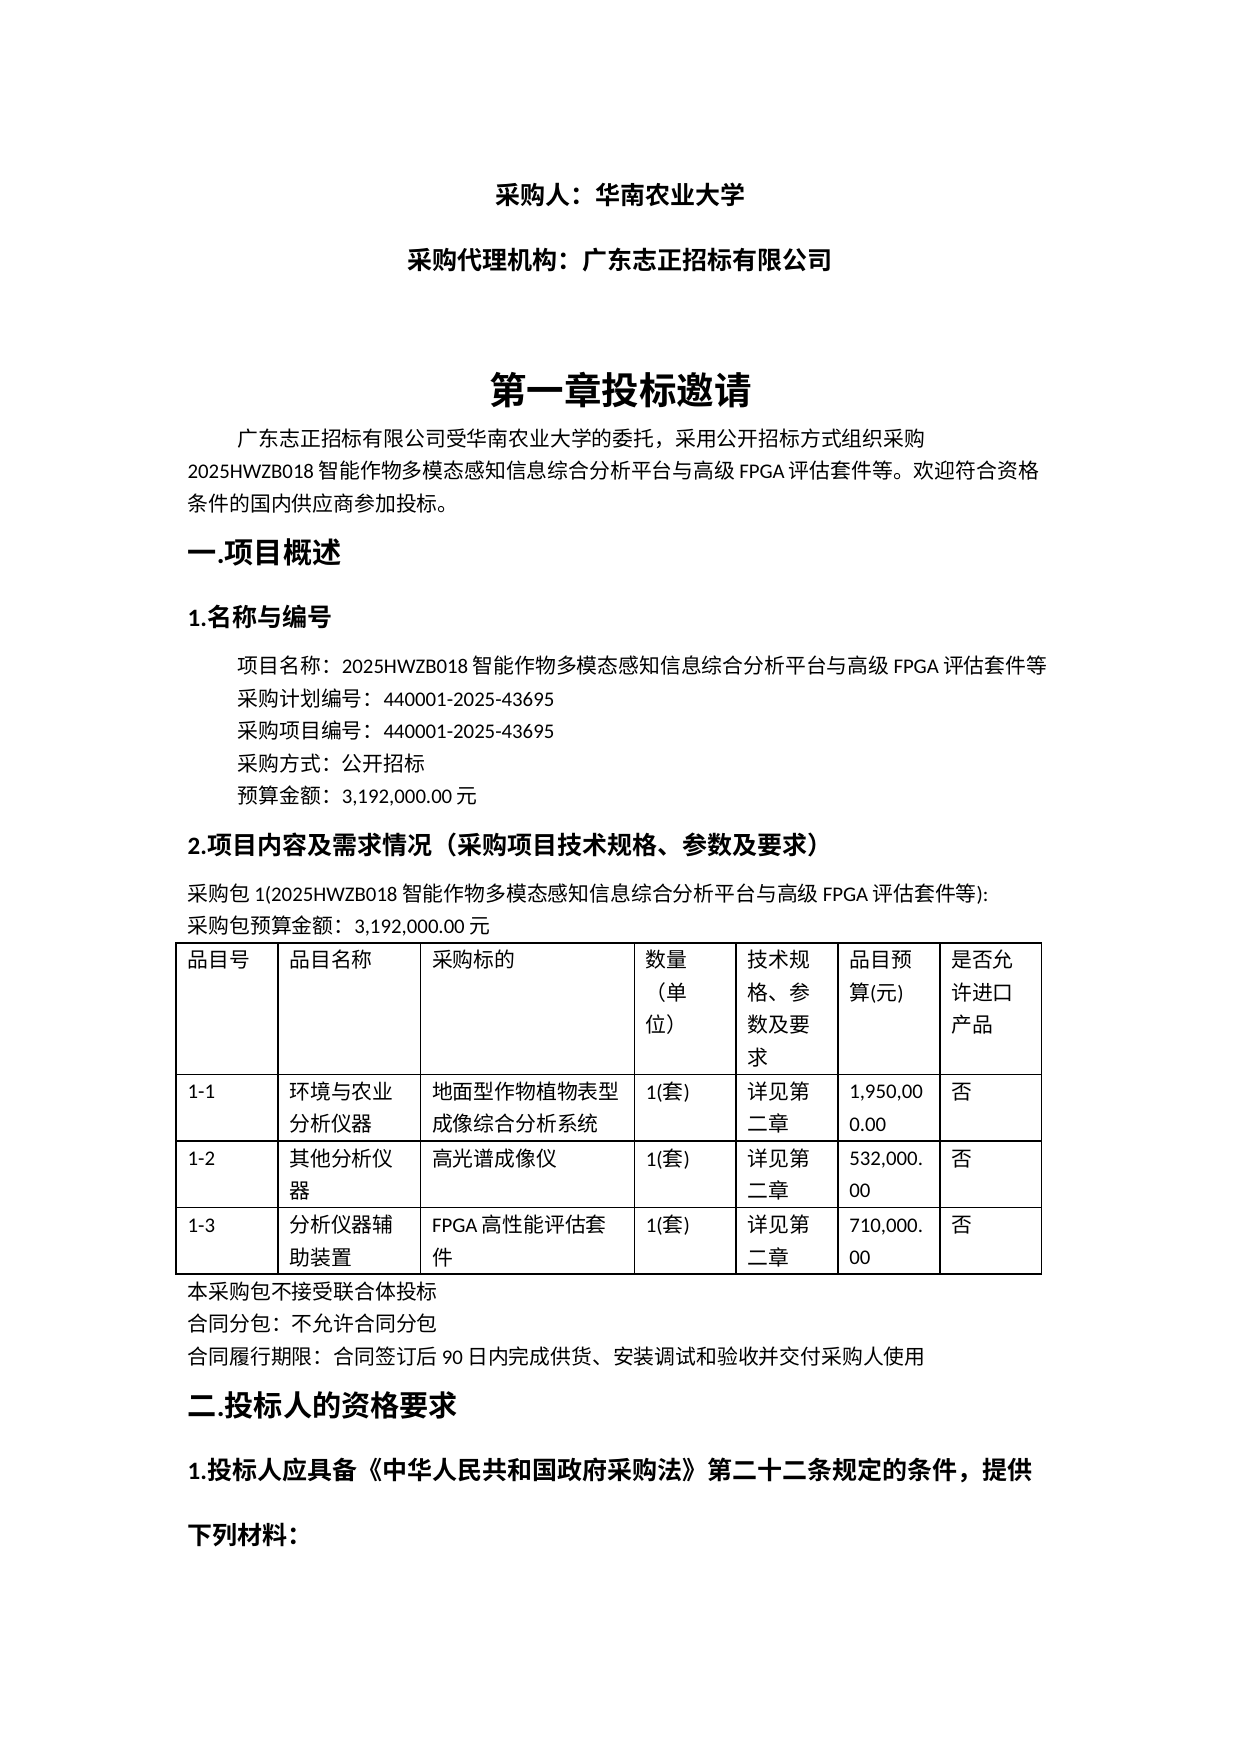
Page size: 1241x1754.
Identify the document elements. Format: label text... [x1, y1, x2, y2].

table_header 品目预算(元) [839, 944, 939, 1073]
text 2.项目内容及需求情况（采购项目技术规格、参数及要求） [187, 812, 1053, 877]
table_header 采购标的 [421, 944, 634, 1073]
text 采购代理机构：广东志正招标有限公司 [187, 227, 1053, 292]
table_cell 否 [941, 1142, 1041, 1207]
table_cell 710,000.00 [839, 1208, 939, 1273]
table_cell 其他分析仪器 [279, 1142, 420, 1207]
text 1.名称与编号 [187, 584, 1053, 649]
text 一.项目概述 [187, 519, 1053, 584]
table_cell 地面型作物植物表型成像综合分析系统 [421, 1075, 634, 1140]
table_header 技术规格、参数及要求 [737, 944, 837, 1073]
table_cell 1(套) [635, 1142, 735, 1207]
table_header 是否允许进口产品 [941, 944, 1041, 1073]
table_header 品目名称 [279, 944, 420, 1073]
text 采购方式：公开招标 [187, 747, 1053, 779]
table_cell 1-2 [177, 1142, 277, 1207]
text 采购人：华南农业大学 [187, 162, 1053, 227]
table_cell 1(套) [635, 1075, 735, 1140]
text 采购包预算金额：3,192,000.00元 [187, 909, 1053, 942]
table_cell 1(套) [635, 1208, 735, 1273]
text 采购包1(2025HWZB018智能作物多模态感知信息综合分析平台与高级FPGA评估套件等): [187, 877, 1053, 909]
text 预算金额：3,192,000.00元 [187, 779, 1053, 812]
table_cell 否 [941, 1208, 1041, 1273]
table_cell 详见第二章 [737, 1208, 837, 1273]
table_cell 详见第二章 [737, 1075, 837, 1140]
table_header 品目号 [177, 944, 277, 1073]
text 本采购包不接受联合体投标 [187, 1275, 1053, 1307]
table_cell 环境与农业分析仪器 [279, 1075, 420, 1140]
table_cell 详见第二章 [737, 1142, 837, 1207]
text 采购计划编号：440001-2025-43695 [187, 682, 1053, 714]
table_cell 分析仪器辅助装置 [279, 1208, 420, 1273]
table_header 数量（单位） [635, 944, 735, 1073]
table_cell 1-3 [177, 1208, 277, 1273]
text 1.投标人应具备《中华人民共和国政府采购法》第二十二条规定的条件，提供下列材料： [187, 1437, 1053, 1567]
text 项目名称：2025HWZB018智能作物多模态感知信息综合分析平台与高级FPGA评估套件等 [187, 649, 1053, 682]
table_cell 否 [941, 1075, 1041, 1140]
text 二.投标人的资格要求 [187, 1372, 1053, 1437]
table_cell 1,950,000.00 [839, 1075, 939, 1140]
table_cell 532,000.00 [839, 1142, 939, 1207]
text 广东志正招标有限公司受华南农业大学的委托，采用公开招标方式组织采购2025HWZB018智能作物多模态感知信息综合分析平台与高级FPGA评估套件等。欢迎符合资格条件的国内供应商参加投标。 [187, 422, 1053, 519]
text 合同履行期限：合同签订后90日内完成供货、安装调试和验收并交付采购人使用 [187, 1340, 1053, 1372]
text 合同分包：不允许合同分包 [187, 1307, 1053, 1340]
text 第一章投标邀请 [187, 357, 1053, 422]
text 采购项目编号：440001-2025-43695 [187, 714, 1053, 747]
table_cell 1-1 [177, 1075, 277, 1140]
table_cell 高光谱成像仪 [421, 1142, 634, 1207]
table_cell FPGA高性能评估套件 [421, 1208, 634, 1273]
